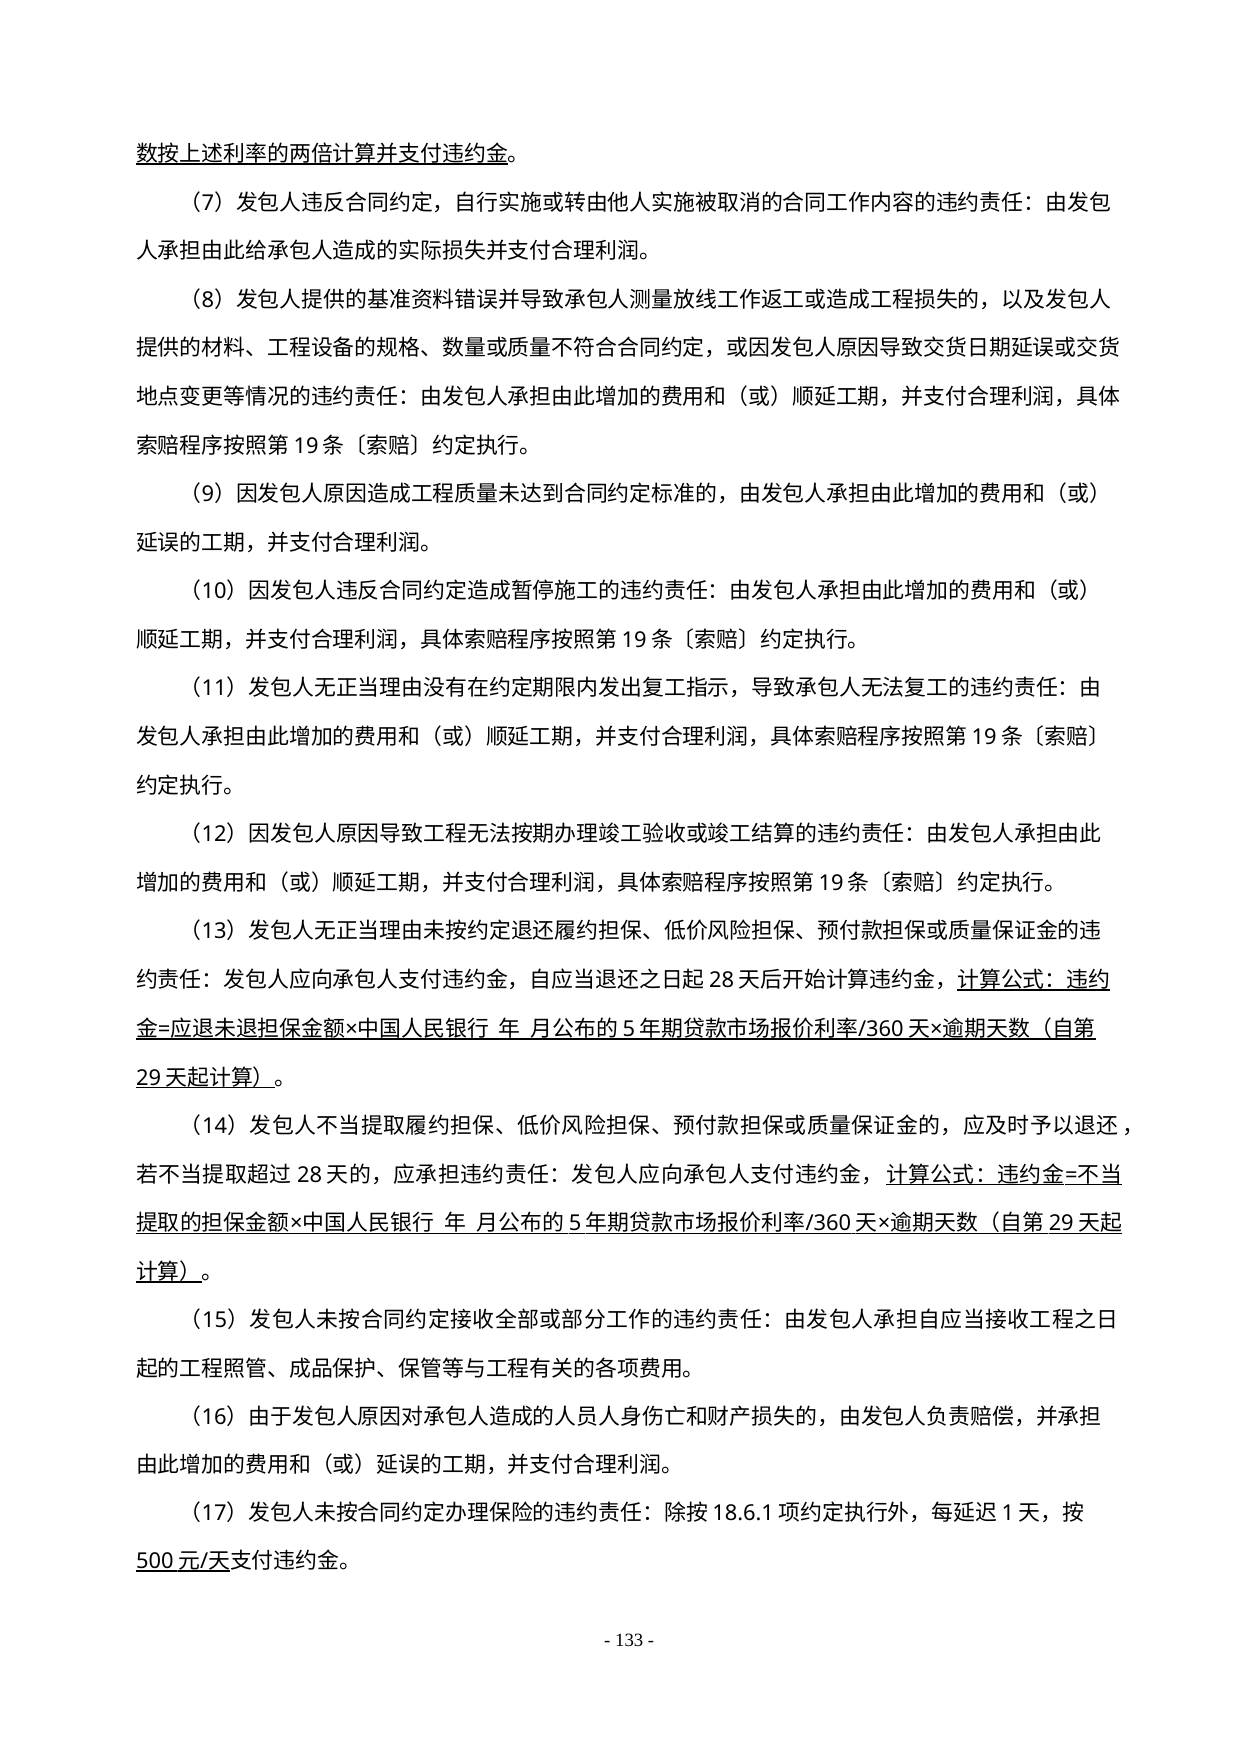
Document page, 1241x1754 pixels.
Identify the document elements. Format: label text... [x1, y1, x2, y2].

text （13）发包人无正当理由未按约定退还履约担保、低价风险担保、预付款担保或质量保证金的违约责任：发包人应向承包人支付违约金，自应当退还之日起28天后开始计算违约金，计算公式：违约金=应退未退担保金额×中国人民银行 年 月公布的5年期贷款市场报价利率/360天×逾期天数（自第29天起计算）。 [136, 913, 1122, 1092]
text （14）发包人不当提取履约担保、低价风险担保、预付款担保或质量保证金的，应及时予以退还，若不当提取超过28天的，应承担违约责任：发包人应向承包人支付违约金，计算公式：违约金=不当提取的担保金额×中国人民银行 年 月公布的5年期贷款市场报价利率/360天×逾期天数（自第29天起计算）。 [136, 1107, 1122, 1233]
text （7）发包人违反合同约定，自行实施或转由他人实施被取消的合同工作内容的违约责任：由发包人承担由此给承包人造成的实际损失并支付合理利润。 [136, 184, 1122, 265]
text （15）发包人未按合同约定接收全部或部分工作的违约责任：由发包人承担自应当接收工程之日起的工程照管、成品保护、保管等与工程有关的各项费用。 [136, 1302, 1122, 1383]
text （11）发包人无正当理由没有在约定期限内发出复工指示，导致承包人无法复工的违约责任：由发包人承担由此增加的费用和（或）顺延工期，并支付合理利润，具体索赔程序按照第19条〔索赔〕约定执行。 [136, 670, 1122, 800]
text （12）因发包人原因导致工程无法按期办理竣工验收或竣工结算的违约责任：由发包人承担由此增加的费用和（或）顺延工期，并支付合理利润，具体索赔程序按照第19条〔索赔〕约定执行。 [136, 816, 1122, 897]
text （17）发包人未按合同约定办理保险的违约责任：除按18.6.1项约定执行外，每延迟1天，按500元/天支付违约金。 [136, 1494, 1122, 1576]
text （9）因发包人原因造成工程质量未达到合同约定标准的，由发包人承担由此增加的费用和（或）延误的工期，并支付合理利润。 [136, 476, 1122, 557]
text （8）发包人提供的基准资料错误并导致承包人测量放线工作返工或造成工程损失的，以及发包人提供的材料、工程设备的规格、数量或质量不符合合同约定，或因发包人原因导致交货日期延误或交货地点变更等情况的违约责任：由发包人承担由此增加的费用和（或）顺延工期，并支付合理利润，具体索赔程序按照第19条〔索赔〕约定执行。 [136, 281, 1122, 460]
text （10）因发包人违反合同约定造成暂停施工的违约责任：由发包人承担由此增加的费用和（或）顺延工期，并支付合理利润，具体索赔程序按照第19条〔索赔〕约定执行。 [136, 573, 1122, 654]
text （14）发包人不当提取履约担保、低价风险担保、预付款担保或质量保证金的，应及时予以退还，若不当提取超过28天的，应承担违约责任：发包人应向承包人支付违约金，计算公式：违约金=不当提取的担保金额×中国人民银行 年 月公布的5年期贷款市场报价利率/360天×逾期天数（自第29天起计算）。 [136, 1234, 1122, 1286]
text （16）由于发包人原因对承包人造成的人员人身伤亡和财产损失的，由发包人负责赔偿，并承担由此增加的费用和（或）延误的工期，并支付合理利润。 [136, 1399, 1122, 1478]
